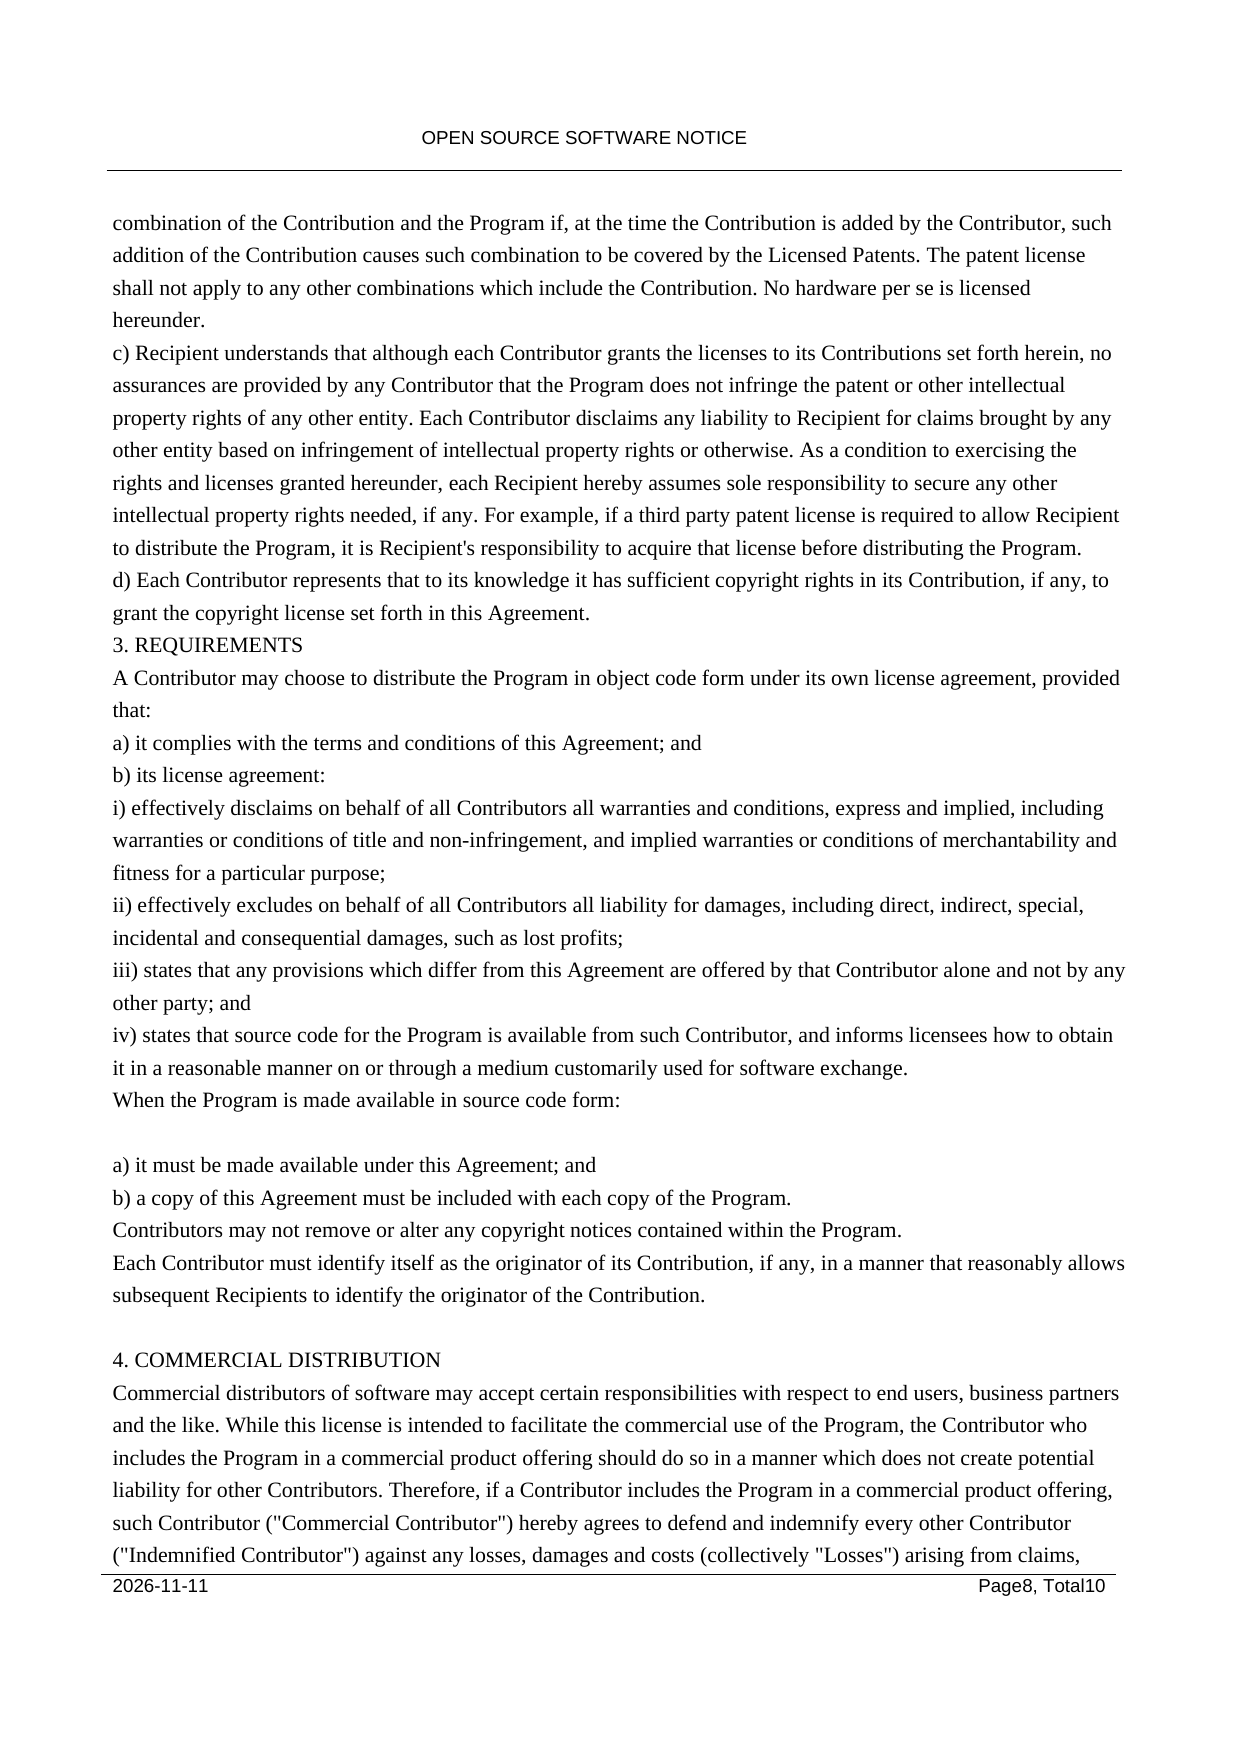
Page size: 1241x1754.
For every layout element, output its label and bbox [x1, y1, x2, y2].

text [112, 206, 1128, 1571]
